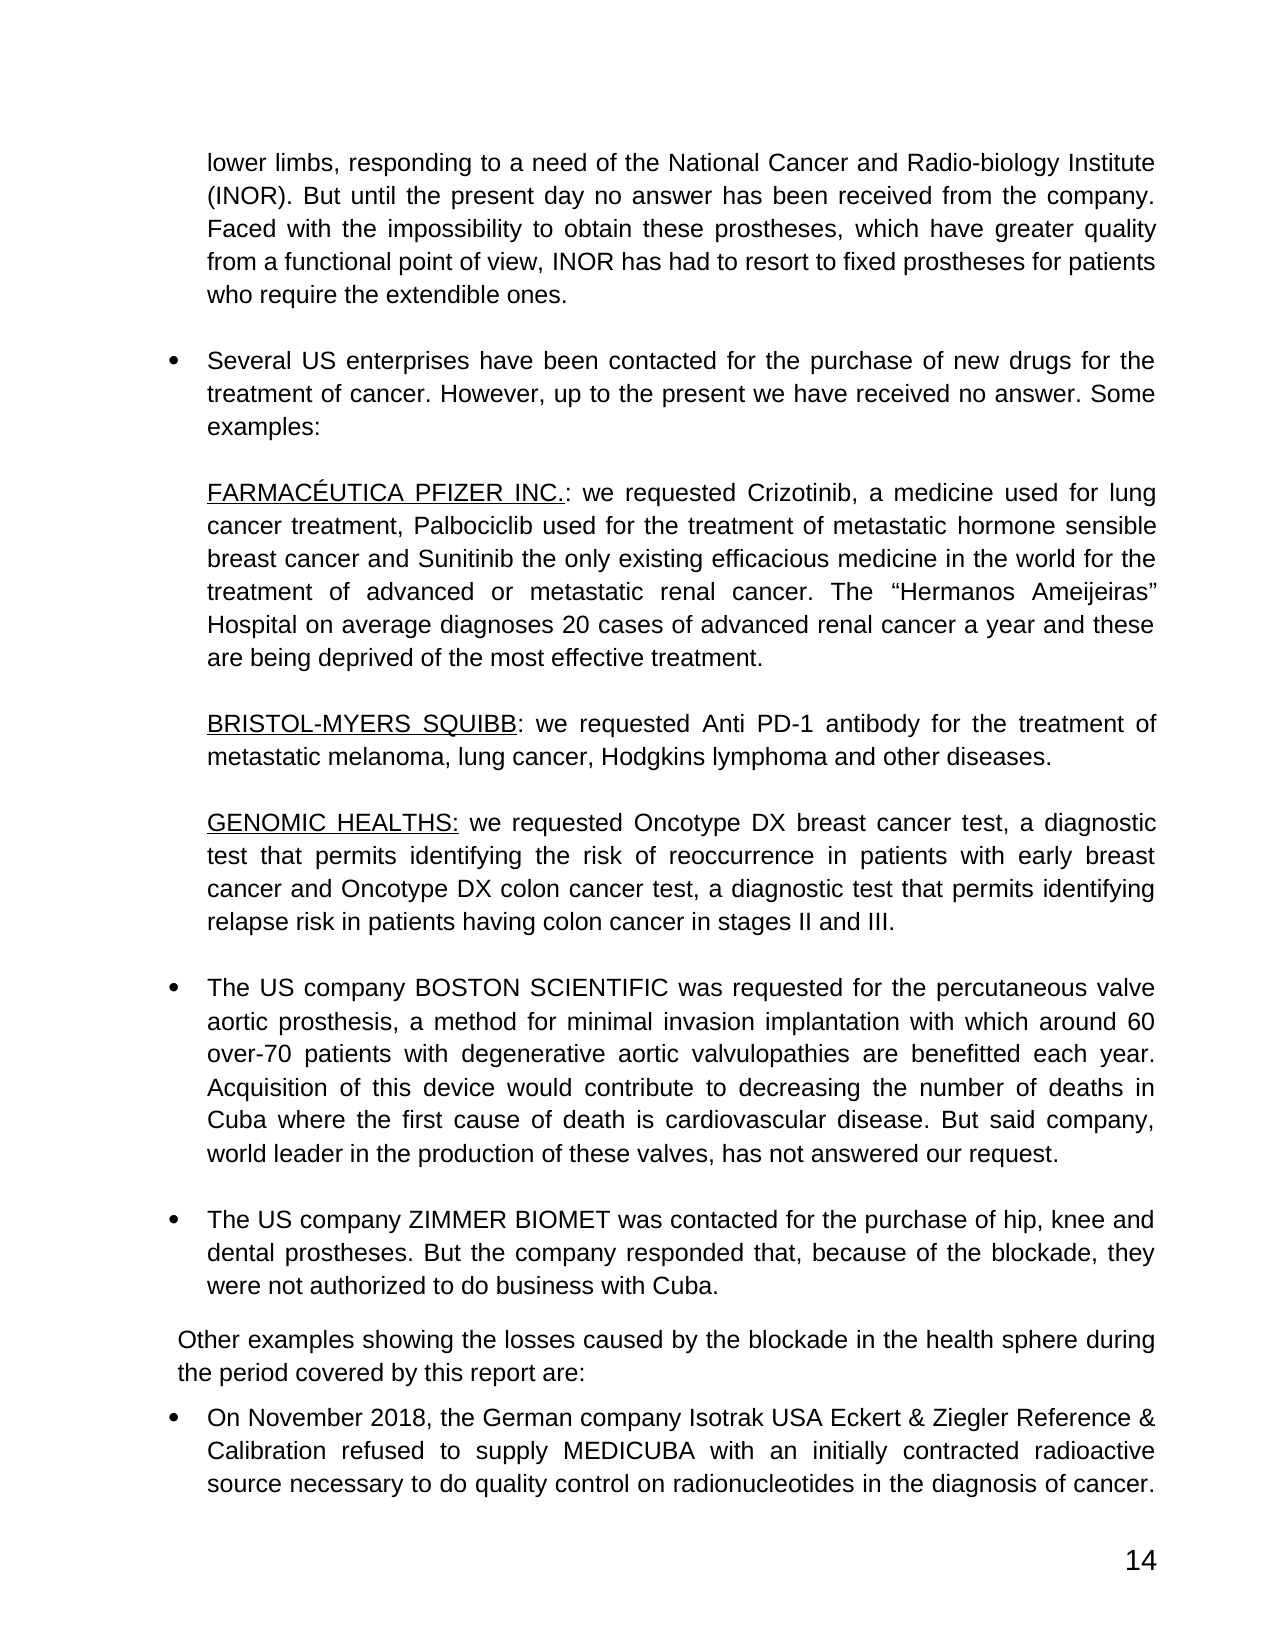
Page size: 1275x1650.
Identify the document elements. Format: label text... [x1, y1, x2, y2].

list FARMACÉUTICA PFIZER INC.: we requested Crizotinib, a medicine used for lung cancer treatment, Palbociclib used for the treatment of metastatic hormone sensible breast cancer and Sunitinib the only existing efficacious medicine in the world for the treatment of advanced or metastatic renal cancer. The “Hermanos Ameijeiras” Hospital on average diagnoses 20 cases of advanced renal cancer a year and these are being deprived of the most effective treatment. [207, 478, 1157, 672]
list Several US enterprises have been contacted for the purchase of new drugs for the treatment of cancer. However, up to the present we have received no answer. Some examples: [169, 346, 1157, 441]
list The US company ZIMMER BIOMET was contacted for the purchase of hip, knee and dental prostheses. But the company responded that, because of the blockade, they were not authorized to do business with Cuba. [169, 1204, 1157, 1299]
text Other examples showing the losses caused by the blockade in the health sphere during the period covered by this report are: [177, 1324, 1157, 1386]
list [169, 1403, 1157, 1498]
list BRISTOL-MYERS SQUIBB: we requested Anti PD-1 antibody for the treatment of metastatic melanoma, lung cancer, Hodgkins lymphoma and other diseases. [207, 709, 1157, 771]
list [169, 148, 1157, 308]
list GENOMIC HEALTHS: we requested Oncotype DX breast cancer test, a diagnostic test that permits identifying the risk of reoccurrence in patients with early breast cancer and Oncotype DX colon cancer test, a diagnostic test that permits identifying relapse risk in patients having colon cancer in stages II and III. [207, 808, 1157, 936]
list The US company BOSTON SCIENTIFIC was requested for the percutaneous valve aortic prosthesis, a method for minimal invasion implantation with which around 60 over-70 patients with degenerative aortic valvulopathies are benefitted each year. Acquisition of this device would contribute to decreasing the number of deaths in Cuba where the first cause of death is cardiovascular disease. But said company, world leader in the production of these valves, has not answered our request. [169, 973, 1157, 1167]
